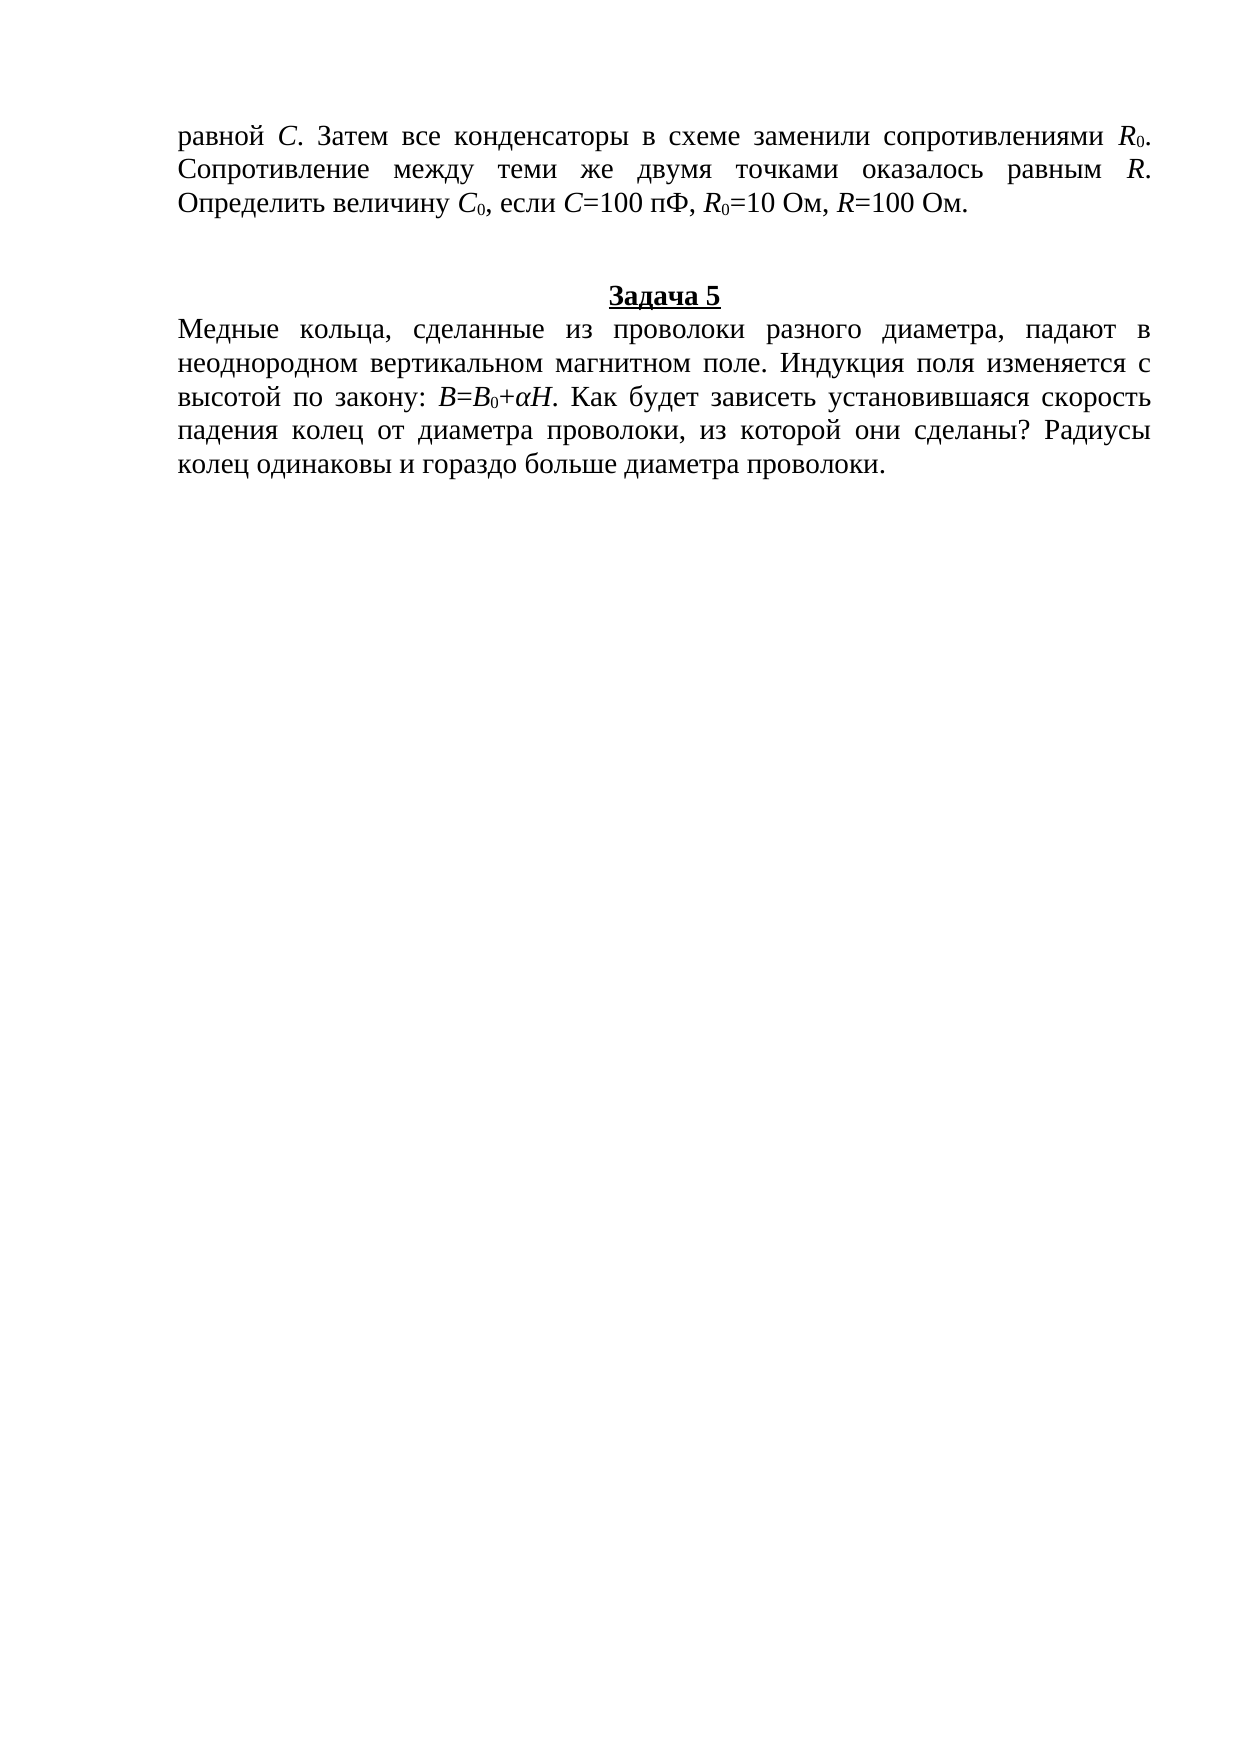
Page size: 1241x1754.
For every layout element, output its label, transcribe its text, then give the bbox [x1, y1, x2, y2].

text Медные кольца, сделанные из проволоки разного диаметра, падают в неоднородном вертикальном магнитном поле. Индукция поля изменяется с высотой по закону: B=B0+αH. Как будет зависеть установившаяся скорость падения колец от диаметра проволоки, из которой они сделаны? Радиусы колец одинаковы и гораздо больше диаметра проволоки. [177, 312, 1152, 479]
text Задача 5 [177, 278, 1152, 312]
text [177, 118, 1152, 219]
